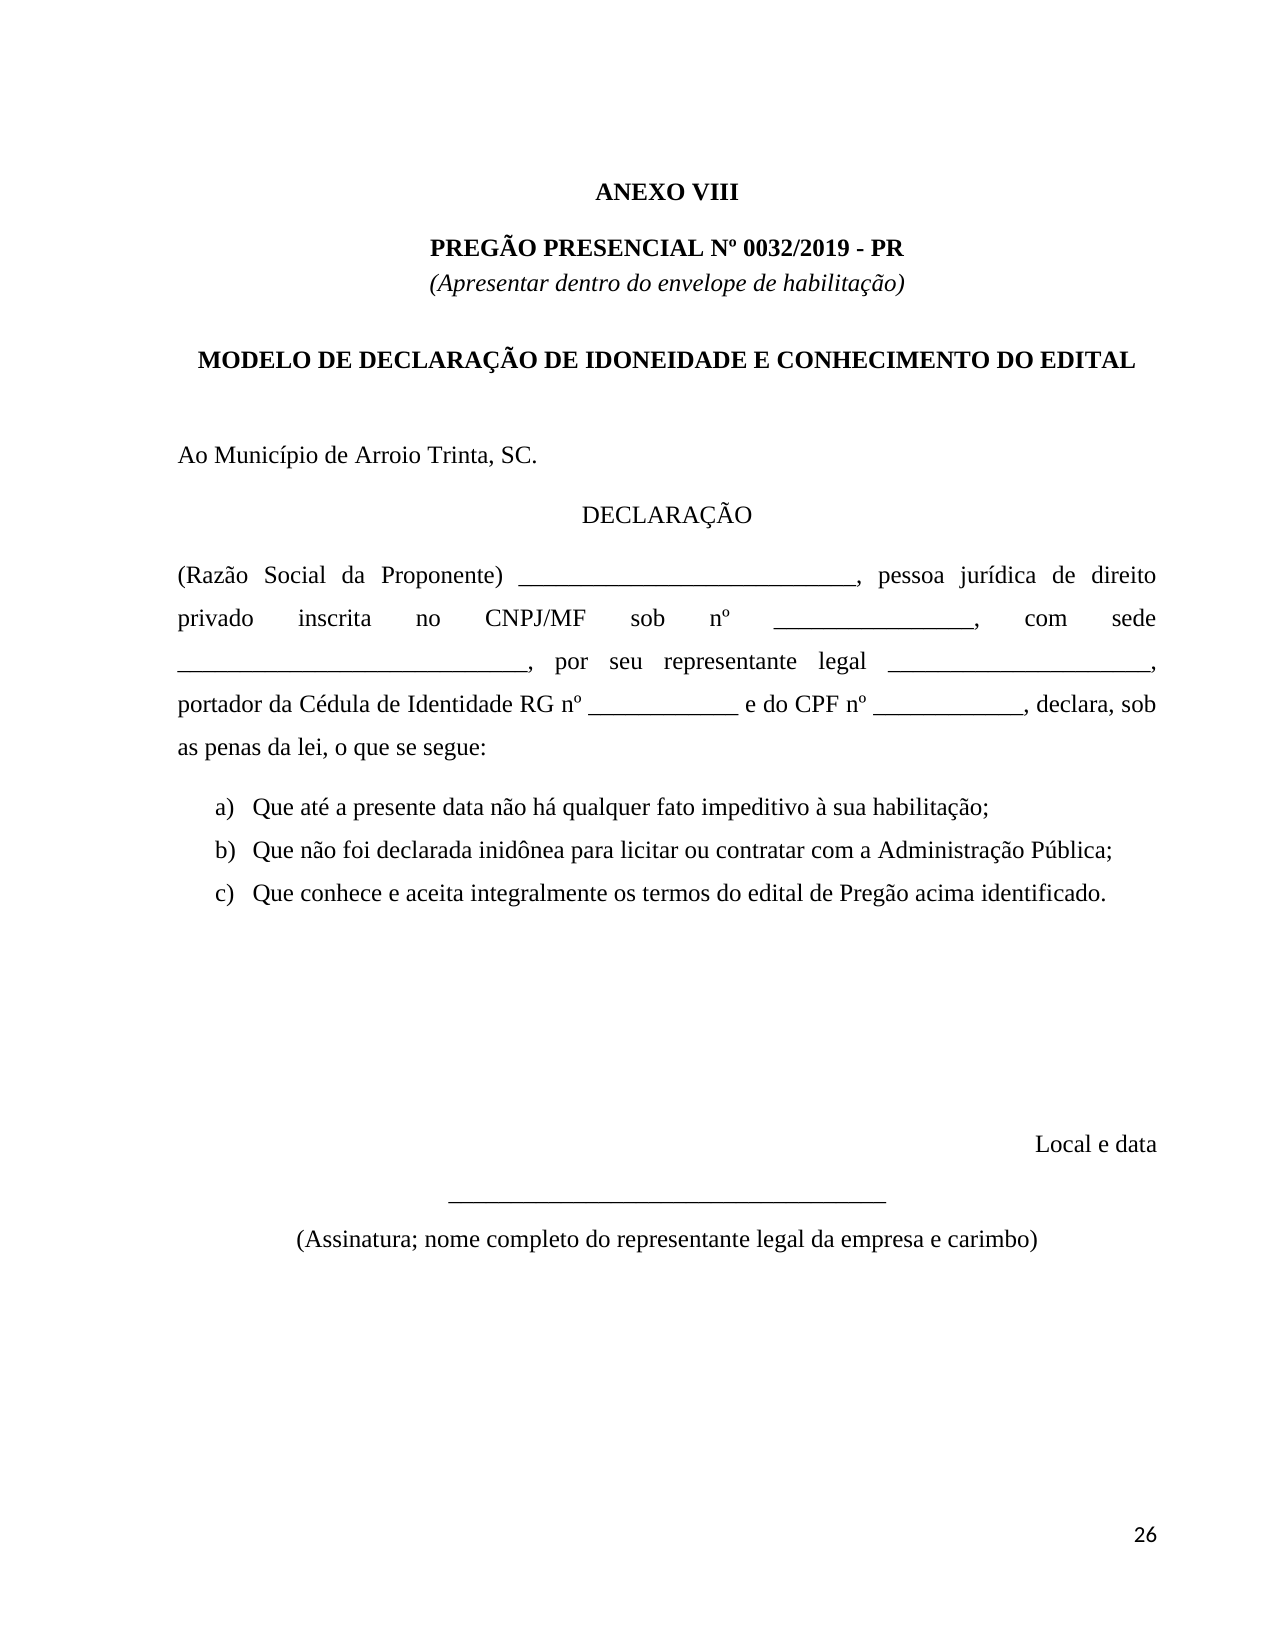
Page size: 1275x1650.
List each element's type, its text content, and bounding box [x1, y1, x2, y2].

list Que conhece e aceita integralmente os termos do edital de Pregão acima identificado. [215, 878, 1157, 907]
text ANEXO VIII [177, 177, 1157, 206]
text (Razão Social da Proponente) ___________________________, pessoa jurídica de direito privado inscrita no CNPJ/MF sob nº ________________, com sede ____________________________, por seu representante legal _____________________, portador da Cédula de Identidade RG nº ____________ e do CPF nº ____________, declara, sob as penas da lei, o que se segue: [177, 560, 1157, 761]
text Ao Município de Arroio Trinta, SC. [177, 440, 1157, 469]
text (Assinatura; nome completo do representante legal da empresa e carimbo) [177, 1224, 1157, 1253]
text ___________________________________ [177, 1177, 1157, 1205]
list Que não foi declarada inidônea para licitar ou contratar com a Administração Pública; [215, 835, 1157, 864]
text MODELO DE DECLARAÇÃO DE IDONEIDADE E CONHECIMENTO DO EDITAL [177, 345, 1157, 373]
text DECLARAÇÃO [177, 500, 1157, 529]
text (Apresentar dentro do envelope de habilitação) [177, 268, 1157, 297]
list Que até a presente data não há qualquer fato impeditivo à sua habilitação; [215, 792, 1157, 821]
text Local e data [177, 1129, 1157, 1158]
text PREGÃO PRESENCIAL Nº 0032/2019 - PR [177, 233, 1157, 262]
